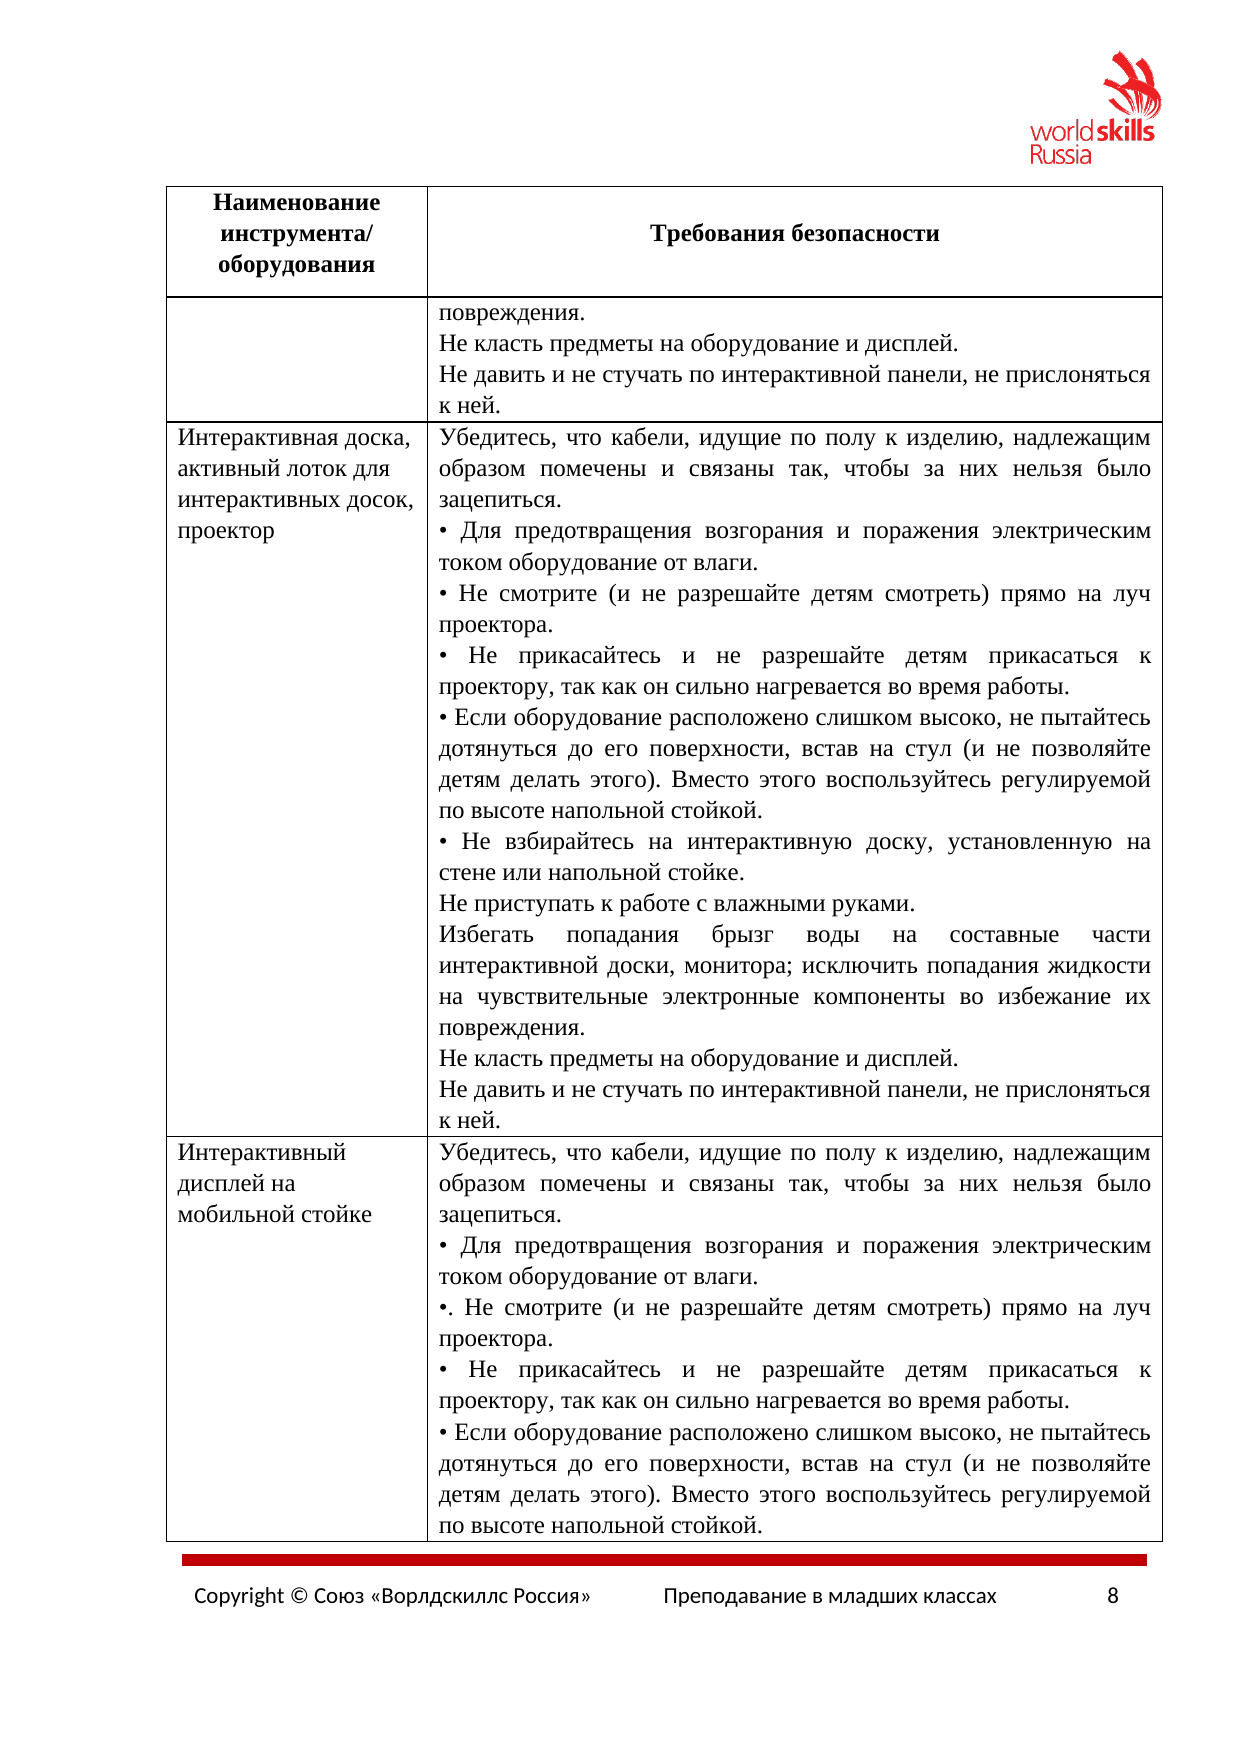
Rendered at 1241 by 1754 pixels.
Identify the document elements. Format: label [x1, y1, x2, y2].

picture [1030, 50, 1187, 164]
